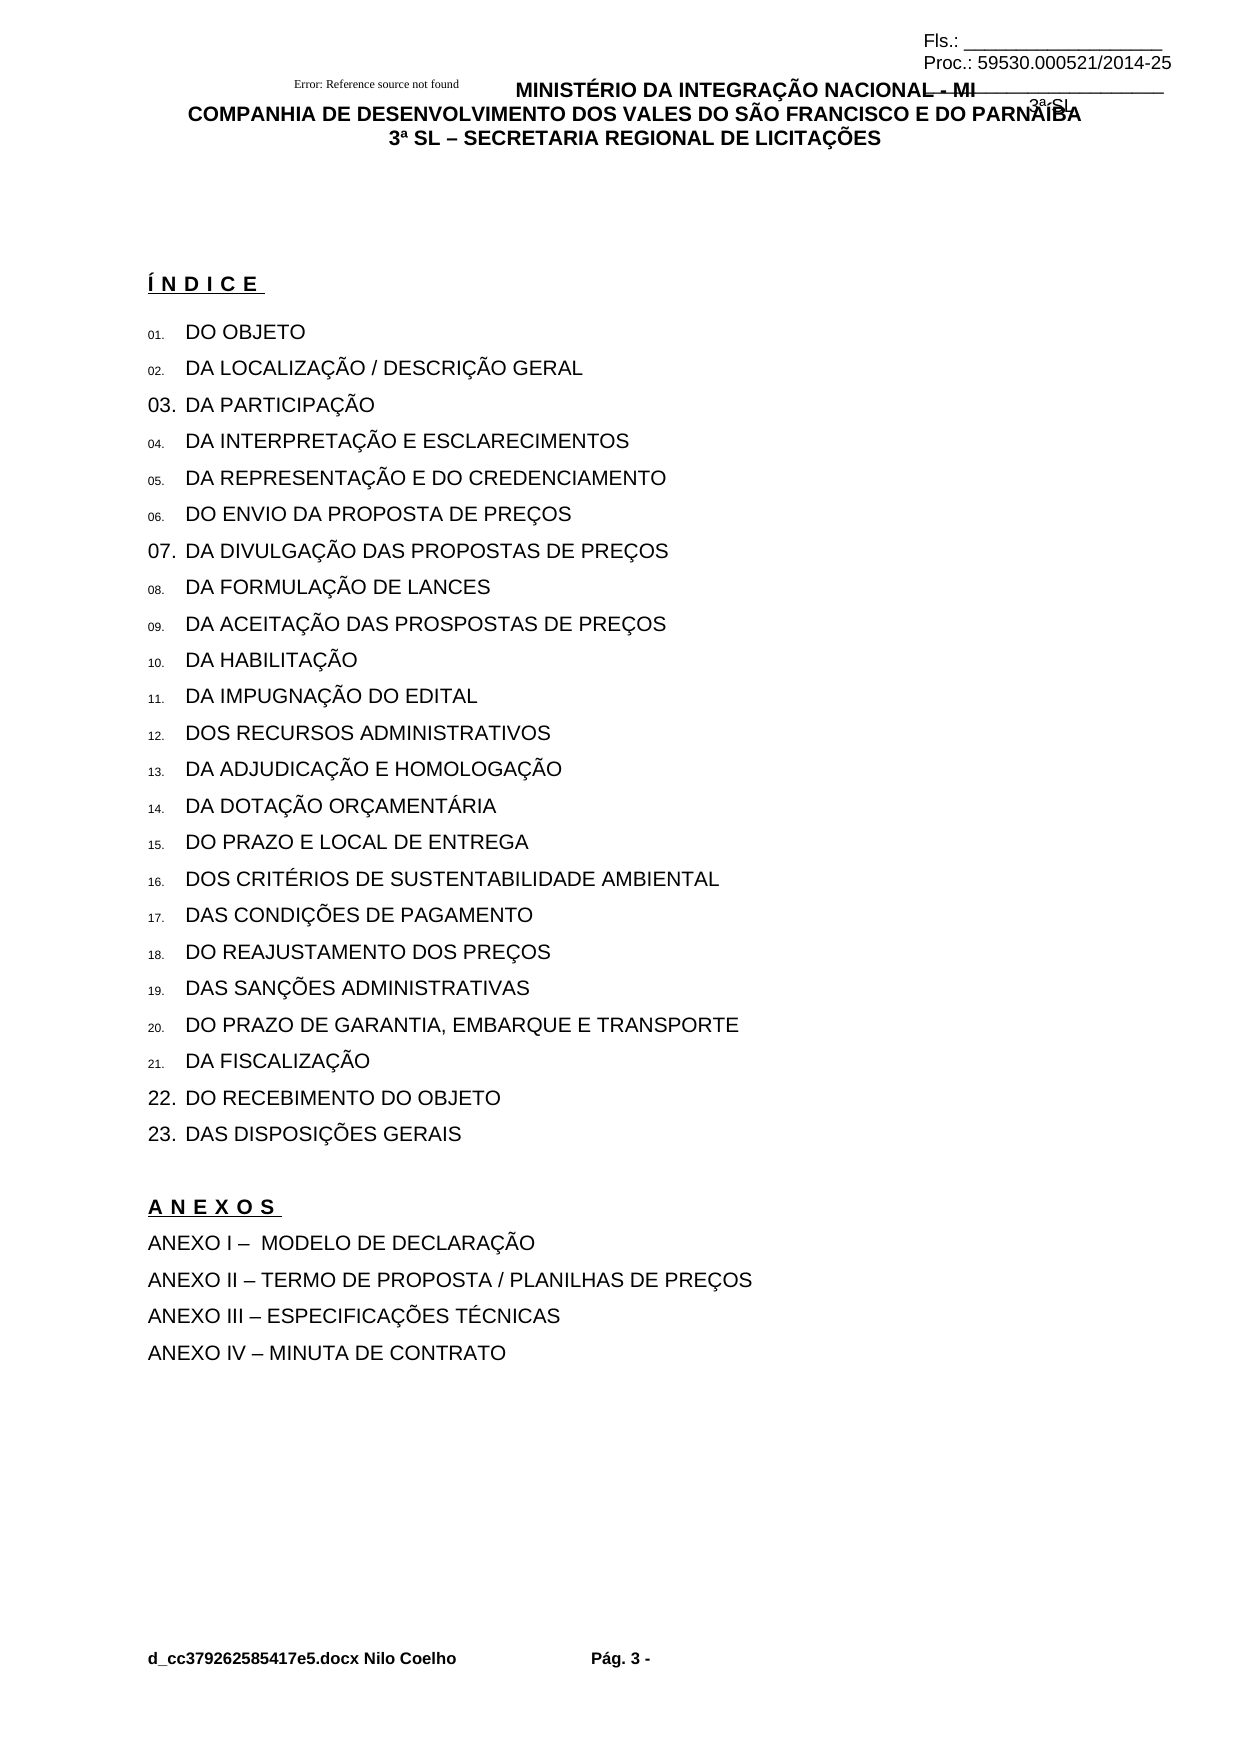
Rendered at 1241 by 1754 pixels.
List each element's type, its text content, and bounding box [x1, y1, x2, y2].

list DA LOCALIZAÇÃO / DESCRIÇÃO GERAL [148, 356, 1122, 380]
list DO PRAZO E LOCAL DE ENTREGA [148, 830, 1122, 854]
list DO ENVIO DA PROPOSTA DE PREÇOS [148, 502, 1122, 526]
list DA ACEITAÇÃO DAS PROSPOSTAS DE PREÇOS [148, 611, 1122, 635]
list DA FORMULAÇÃO DE LANCES [148, 575, 1122, 599]
list DOS CRITÉRIOS DE SUSTENTABILIDADE AMBIENTAL [148, 867, 1122, 891]
subtitle ANEXOS [148, 1195, 1122, 1219]
list DO PRAZO DE GARANTIA, EMBARQUE E TRANSPORTE [148, 1012, 1122, 1036]
list DA DIVULGAÇÃO DAS PROPOSTAS DE PREÇOS [148, 538, 1122, 562]
list DA INTERPRETAÇÃO E ESCLARECIMENTOS [148, 429, 1122, 453]
list DA HABILITAÇÃO [148, 648, 1122, 672]
list DA DOTAÇÃO ORÇAMENTÁRIA [148, 794, 1122, 818]
subtitle ÍNDICE [148, 272, 1122, 296]
list DO RECEBIMENTO DO OBJETO [148, 1085, 1122, 1109]
list DAS CONDIÇÕES DE PAGAMENTO [148, 903, 1122, 927]
list DA REPRESENTAÇÃO E DO CREDENCIAMENTO [148, 466, 1122, 489]
list DO OBJETO [148, 320, 1122, 344]
list DA FISCALIZAÇÃO [148, 1049, 1122, 1073]
list DOS RECURSOS ADMINISTRATIVOS [148, 721, 1122, 745]
subtitle ANEXO III – ESPECIFICAÇÕES TÉCNICAS [148, 1304, 1122, 1328]
list DAS DISPOSIÇÕES GERAIS [148, 1122, 1122, 1146]
list DAS SANÇÕES ADMINISTRATIVAS [148, 976, 1122, 1000]
list DA ADJUDICAÇÃO E HOMOLOGAÇÃO [148, 757, 1122, 781]
subtitle ANEXO IV – MINUTA DE CONTRATO [148, 1341, 1122, 1364]
subtitle ANEXO II – TERMO DE PROPOSTA / PLANILHAS DE PREÇOS [148, 1268, 1122, 1292]
list DO REAJUSTAMENTO DOS PREÇOS [148, 939, 1122, 963]
list DA PARTICIPAÇÃO [148, 393, 1122, 417]
subtitle ANEXO I – MODELO DE DECLARAÇÃO [148, 1231, 1122, 1255]
list DA IMPUGNAÇÃO DO EDITAL [148, 684, 1122, 708]
